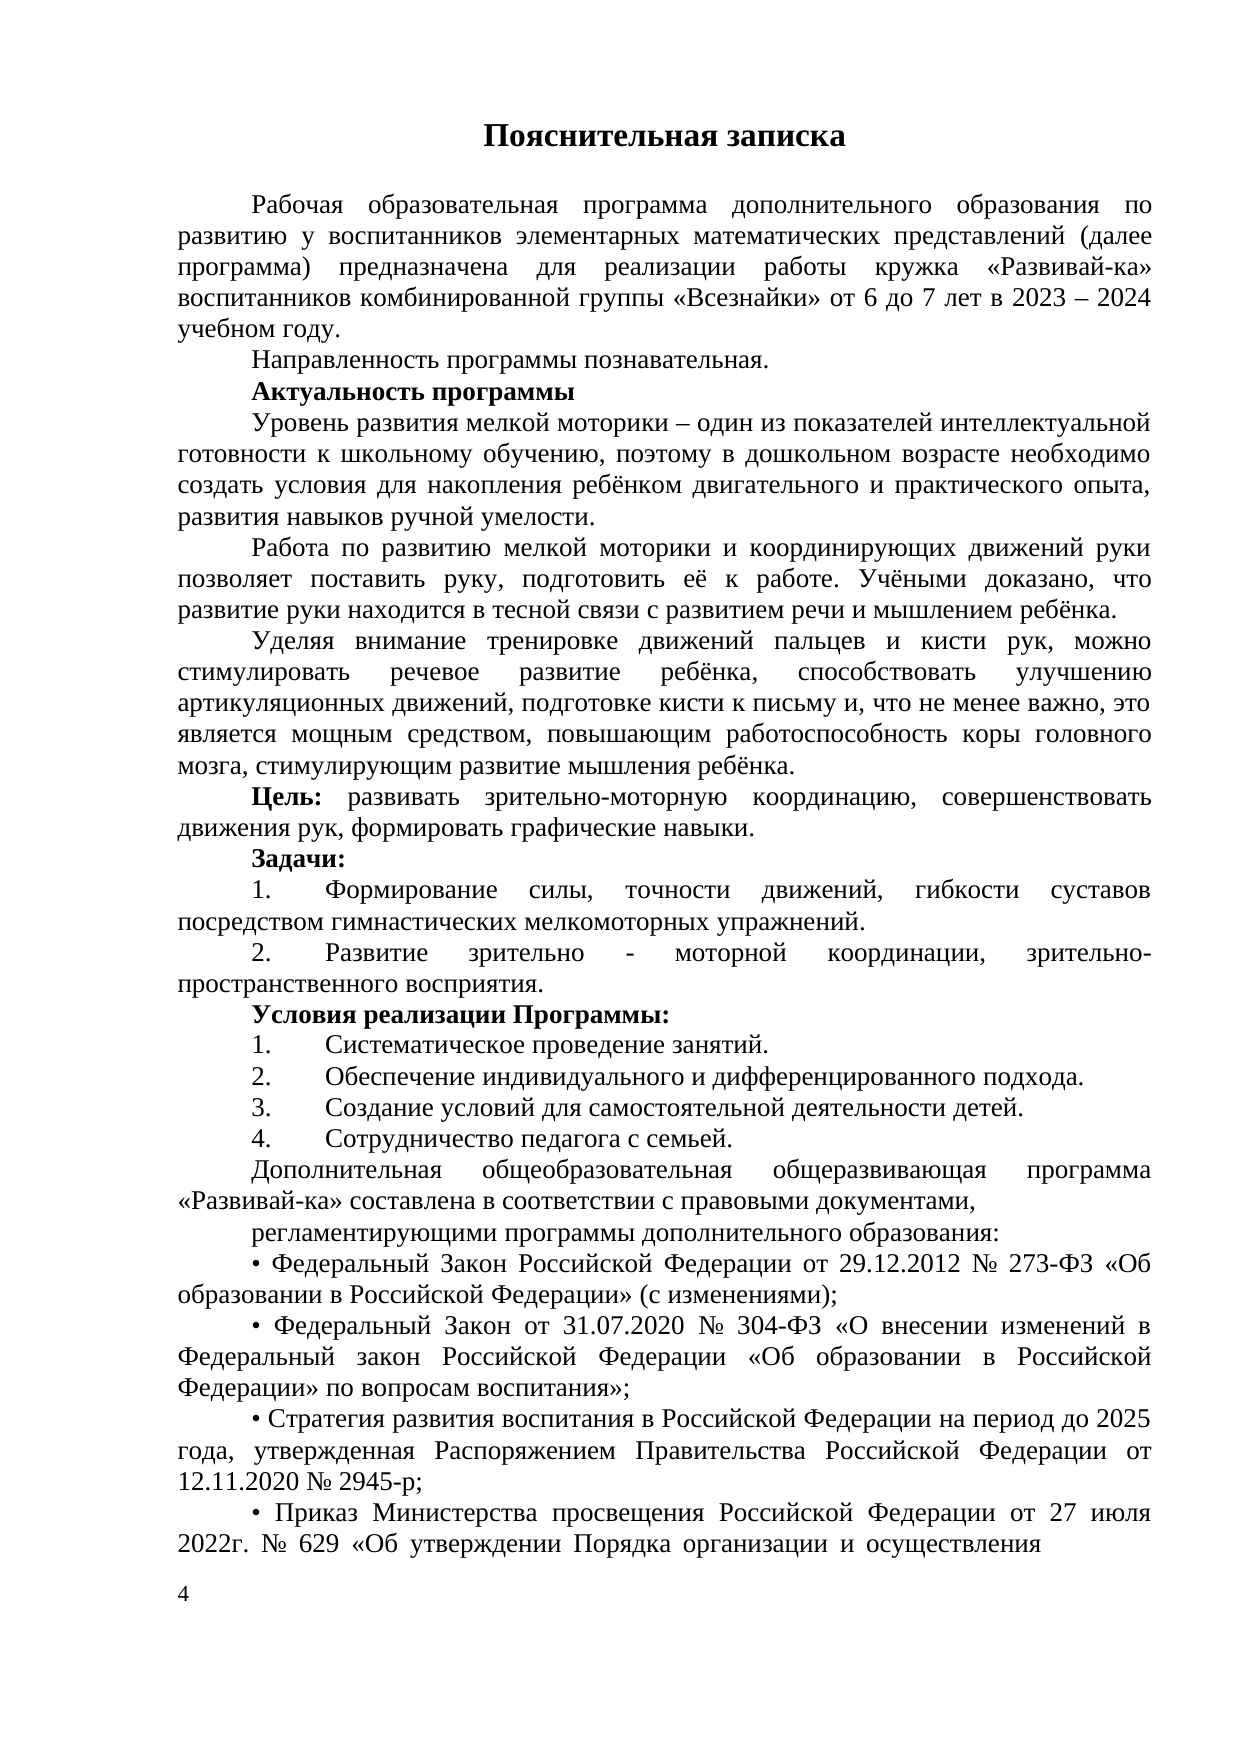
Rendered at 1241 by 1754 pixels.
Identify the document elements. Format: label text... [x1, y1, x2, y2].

list Систематическое проведение занятий. [251, 1029, 1176, 1060]
text Направленность программы познавательная. [251, 343, 1176, 375]
text Цель: развивать зрительно-моторную координацию, совершенствовать движения рук, формировать графические навыки. [177, 780, 1152, 842]
text Рабочая образовательная программа дополнительного образования по развитию у воспитанников элементарных математических представлений (далее программа) предназначена для реализации работы кружка «Развивай-ка» воспитанников комбинированной группы «Всезнайки» от 6 до 7 лет в 2023 – 2024 учебном году. [177, 188, 1152, 343]
text Уделяя внимание тренировке движений пальцев и кисти рук, можно стимулировать речевое развитие ребёнка, способствовать улучшению артикуляционных движений, подготовке кисти к письму и, что не менее важно, это является мощным средством, повышающим работоспособность коры головного мозга, стимулирующим развитие мышления ребёнка. [177, 624, 1152, 780]
list Обеспечение индивидуального и дифференцированного подхода. [251, 1060, 1176, 1091]
list Развитие зрительно - моторной координации, зрительно- пространственного восприятия. [177, 936, 1152, 998]
list Приказ Министерства просвещения Российской Федерации от 27 июля 2022г. № 629 «Об утверждении Порядка организации и осуществления [177, 1496, 1151, 1558]
subtitle Пояснительная записка [308, 116, 1021, 154]
text Дополнительная общеобразовательная общеразвивающая программа [251, 1153, 1176, 1184]
text «Развивай-ка» составлена в соответствии с правовыми документами, регламентирующими программы дополнительного образования: [177, 1184, 1176, 1247]
subtitle Актуальность программы [251, 375, 1176, 406]
text Уровень развития мелкой моторики – один из показателей интеллектуальной готовности к школьному обучению, поэтому в дошкольном возрасте необходимо создать условия для накопления ребёнком двигательного и практического опыта, развития навыков ручной умелости. [177, 406, 1152, 531]
subtitle Задачи: [251, 843, 1176, 873]
subtitle Условия реализации Программы: [251, 998, 1176, 1029]
list Стратегия развития воспитания в Российской Федерации на период до 2025 года, утвержденная Распоряжением Правительства Российской Федерации от 12.11.2020 № 2945-р; [177, 1403, 1152, 1496]
text Работа по развитию мелкой моторики и координирующих движений руки позволяет поставить руку, подготовить её к работе. Учёными доказано, что развитие руки находится в тесной связи с развитием речи и мышлением ребёнка. [177, 531, 1152, 624]
list Создание условий для самостоятельной деятельности детей. [251, 1091, 1176, 1122]
list Федеральный Закон от 31.07.2020 № 304-ФЗ «О внесении изменений в Федеральный закон Российской Федерации «Об образовании в Российской Федерации» по вопросам воспитания»; [177, 1309, 1152, 1403]
list Формирование силы, точности движений, гибкости суставов посредством гимнастических мелкомоторных упражнений. [177, 873, 1151, 936]
list Сотрудничество педагога с семьей. [251, 1122, 1176, 1153]
list Федеральный Закон Российской Федерации от 29.12.2012 № 273-ФЗ «Об образовании в Российской Федерации» (с изменениями); [177, 1247, 1152, 1309]
